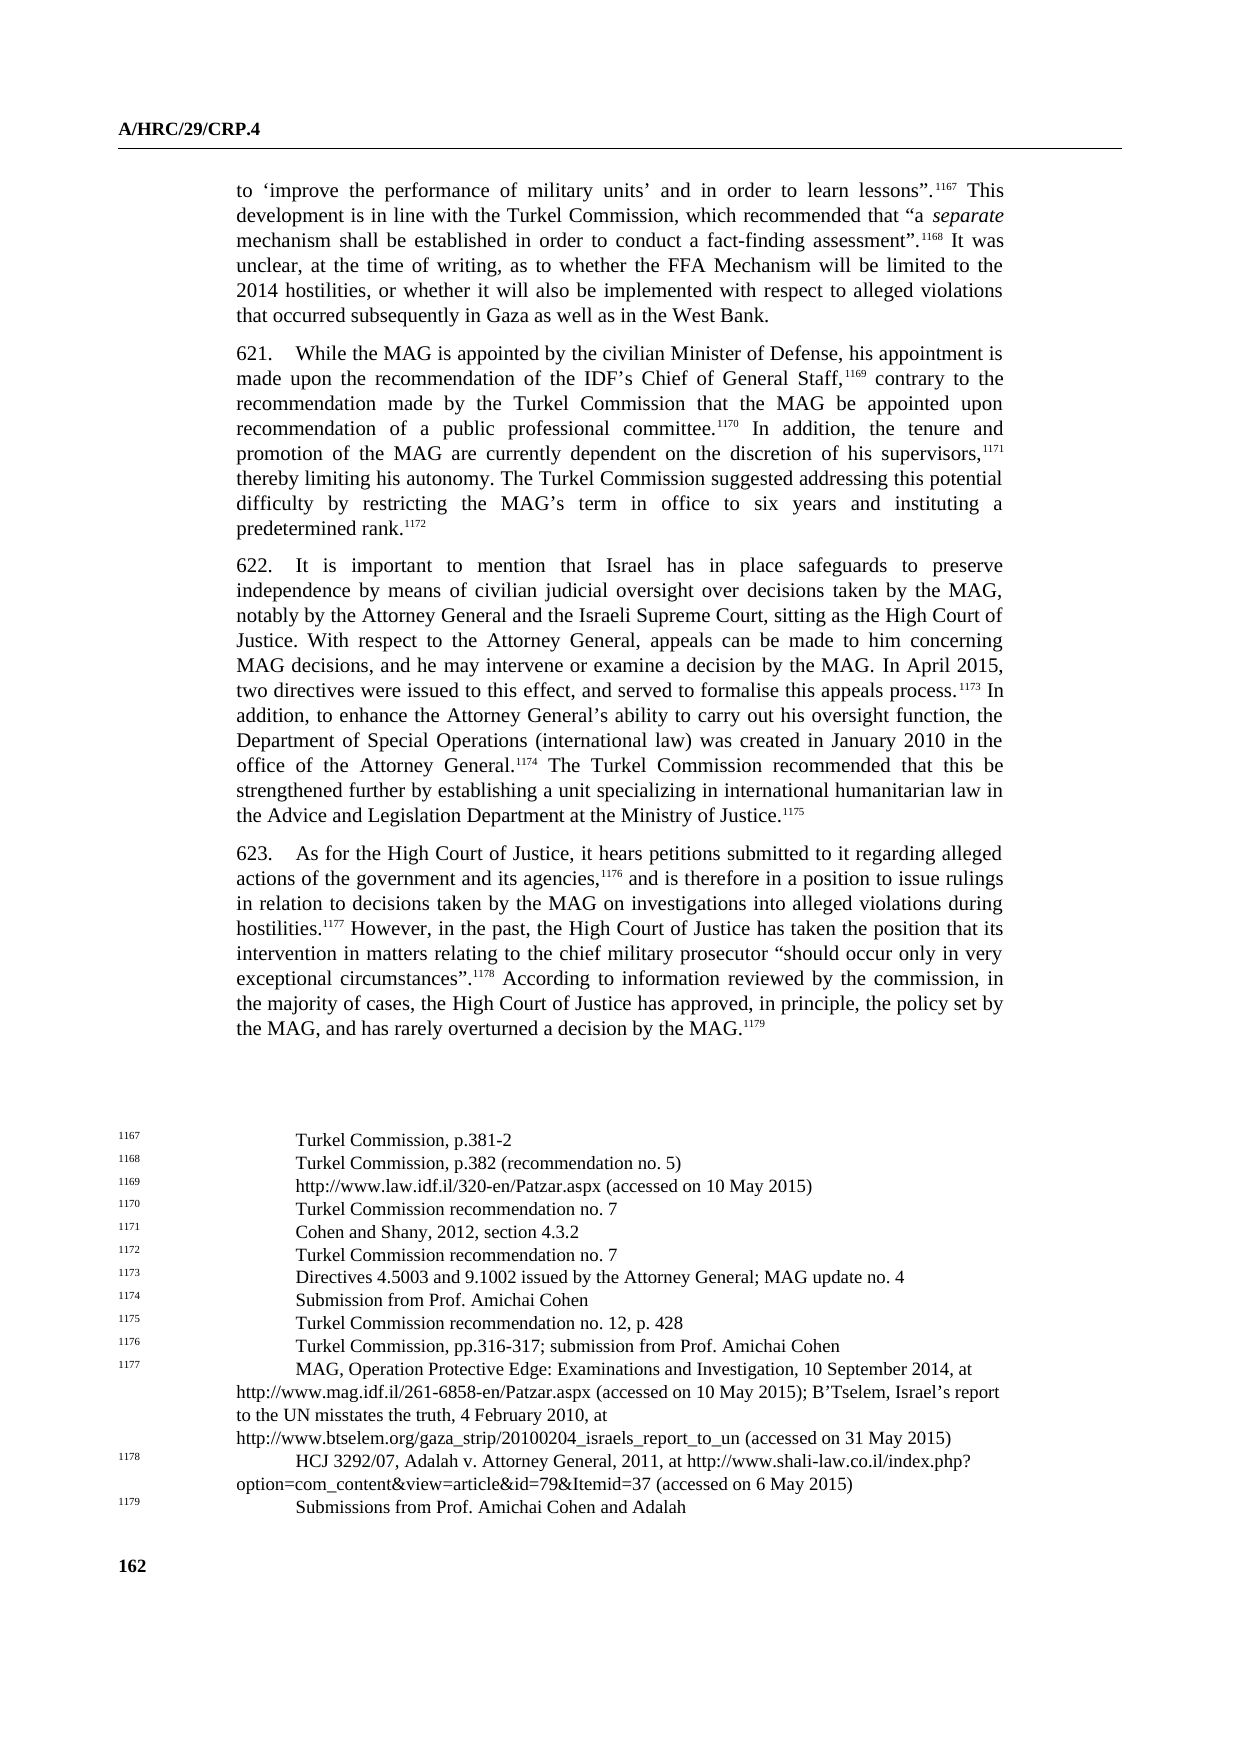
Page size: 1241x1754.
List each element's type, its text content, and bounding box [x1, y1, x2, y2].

text 621. While the MAG is appointed by the civilian Minister of Defense, his appointment is made upon the recommendation of the IDF’s Chief of General Staff, contrary to the recommendation made by the Turkel Commission that the MAG be appointed upon recommendation of a public professional committee. In addition, the tenure and promotion of the MAG are currently dependent on the discretion of his supervisors, thereby limiting his autonomy. The Turkel Commission suggested addressing this potential difficulty by restricting the MAG’s term in office to six years and instituting a predetermined rank. [236, 340, 1004, 540]
text 620. Moreover, in the context of the 2014 hostilities, the FFA Mechanism appears to have replaced the operational debriefings for the purposes of informing the MAG as to whether the circumstances of an incident of alleged violations of international humanitarian law merit opening an investigation. This is a welcome measure, given that, according to the MAG, the primary purpose of operational debriefings is as “an organizational tool in order to ‘improve the performance of military units’ and in order to learn lessons”. This development is in line with the Turkel Commission, which recommended that “a separate mechanism shall be established in order to conduct a fact-finding assessment”. It was unclear, at the time of writing, as to whether the FFA Mechanism will be limited to the 2014 hostilities, or whether it will also be implemented with respect to alleged violations that occurred subsequently in Gaza as well as in the West Bank. [236, 177, 1004, 327]
text 622. It is important to mention that Israel has in place safeguards to preserve independence by means of civilian judicial oversight over decisions taken by the MAG, notably by the Attorney General and the Israeli Supreme Court, sitting as the High Court of Justice. With respect to the Attorney General, appeals can be made to him concerning MAG decisions, and he may intervene or examine a decision by the MAG. In April 2015, two directives were issued to this effect, and served to formalise this appeals process. In addition, to enhance the Attorney General’s ability to carry out his oversight function, the Department of Special Operations (international law) was created in January 2010 in the office of the Attorney General. The Turkel Commission recommended that this be strengthened further by establishing a unit specializing in international humanitarian law in the Advice and Legislation Department at the Ministry of Justice. [236, 552, 1004, 827]
text 623. As for the High Court of Justice, it hears petitions submitted to it regarding alleged actions of the government and its agencies, and is therefore in a position to issue rulings in relation to decisions taken by the MAG on investigations into alleged violations during hostilities. However, in the past, the High Court of Justice has taken the position that its intervention in matters relating to the chief military prosecutor “should occur only in very exceptional circumstances”. According to information reviewed by the commission, in the majority of cases, the High Court of Justice has approved, in principle, the policy set by the MAG, and has rarely overturned a decision by the MAG. [236, 840, 1004, 1040]
